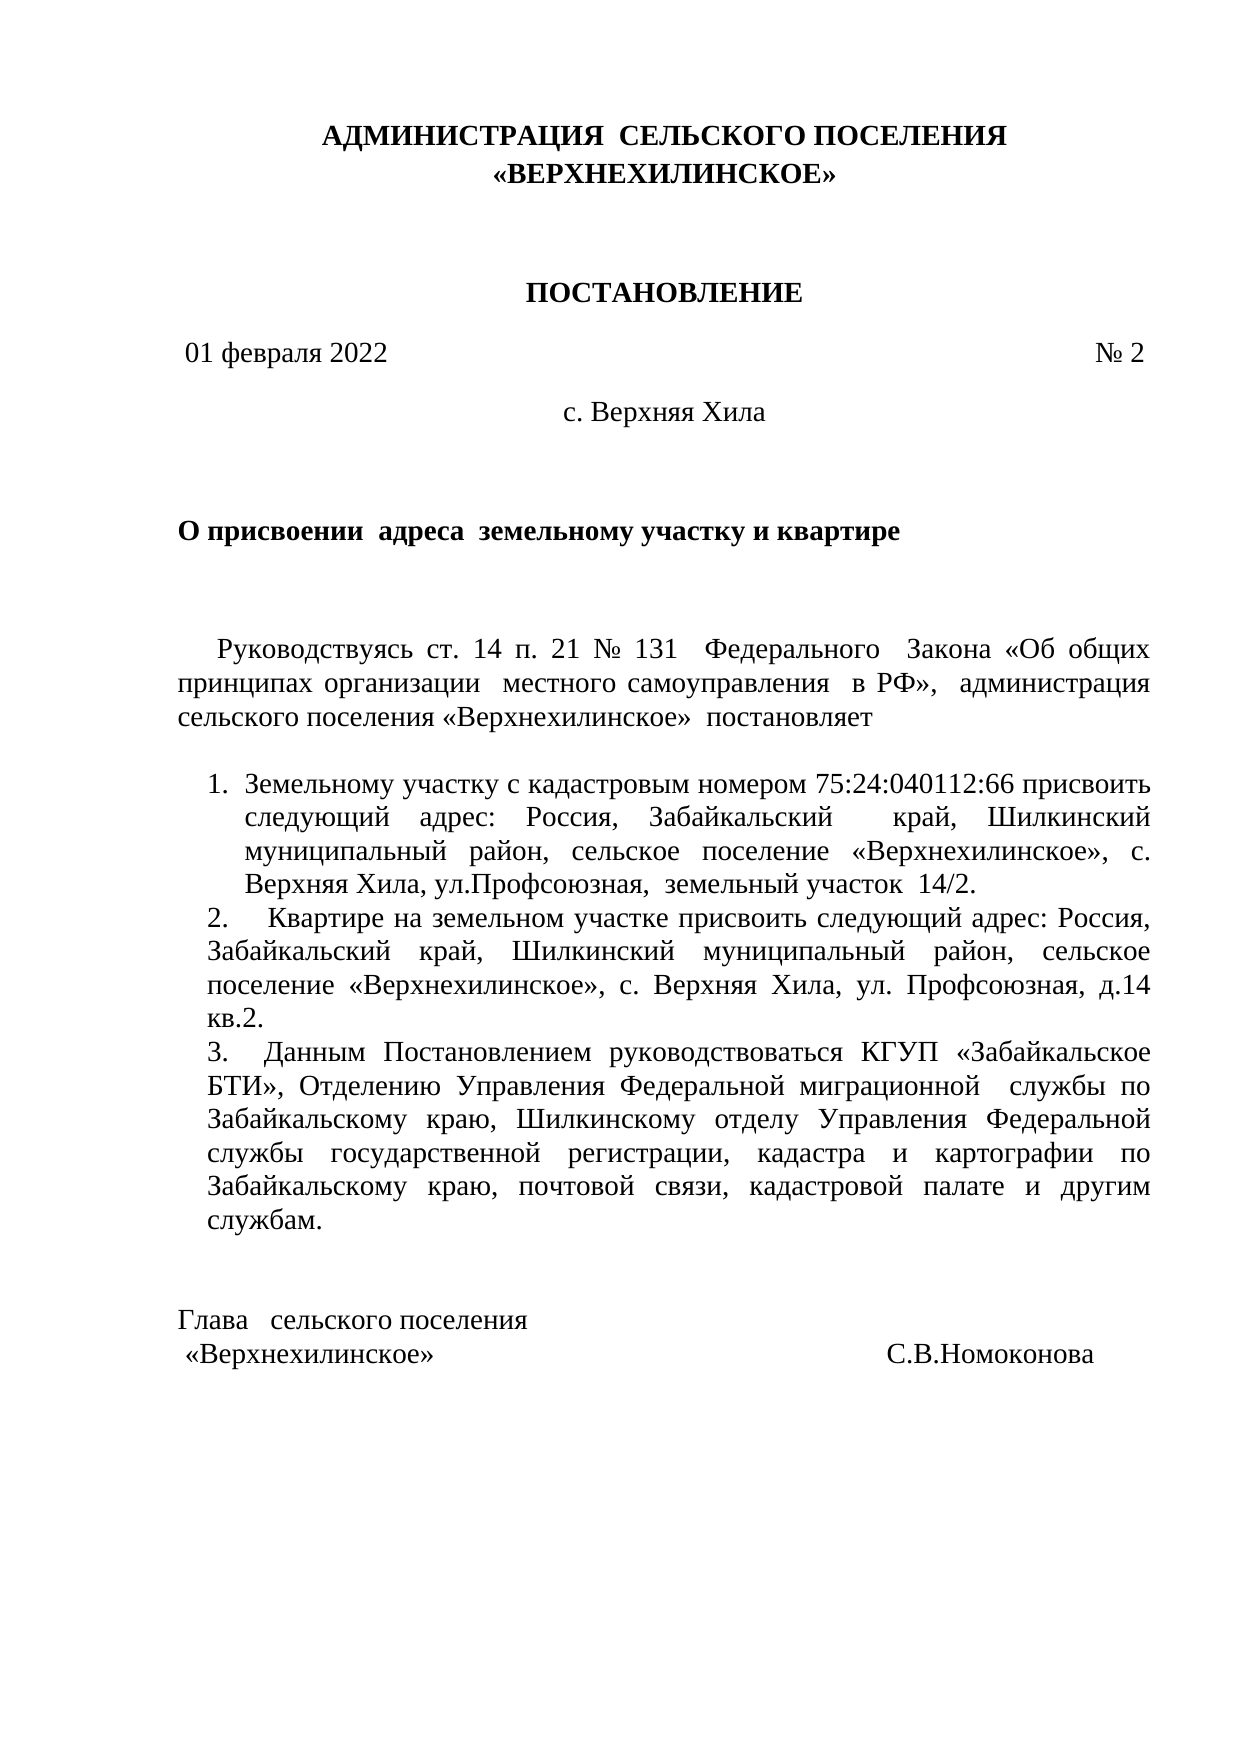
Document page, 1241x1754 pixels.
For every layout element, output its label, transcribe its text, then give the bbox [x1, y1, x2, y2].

text ПОСТАНОВЛЕНИЕ [177, 275, 1152, 309]
text 3. Данным Постановлением руководствоваться КГУП «Забайкальское БТИ», Отделению Управления Федеральной миграционной службы по Забайкальскому краю, Шилкинскому отделу Управления Федеральной службы государственной регистрации, кадастра и картографии по Забайкальскому краю, почтовой связи, кадастровой палате и другим службам. [207, 1034, 1152, 1235]
list Земельному участку с кадастровым номером 75:24:040112:66 присвоить следующий адрес: Россия, Забайкальский край, Шилкинский муниципальный район, сельское поселение «Верхнехилинское», с. Верхняя Хила, ул.Профсоюзная, земельный участок 14/2. [207, 766, 1152, 900]
text 2. Квартире на земельном участке присвоить следующий адрес: Россия, Забайкальский край, Шилкинский муниципальный район, сельское поселение «Верхнехилинское», с. Верхняя Хила, ул. Профсоюзная, д.14 кв.2. [207, 900, 1152, 1034]
text АДМИНИСТРАЦИЯ СЕЛЬСКОГО ПОСЕЛЕНИЯ «ВЕРХНЕХИЛИНСКОЕ» [177, 118, 1152, 190]
text с. Верхняя Хила [177, 394, 1152, 428]
text «Верхнехилинское» С.В.Номоконова [177, 1336, 1152, 1369]
text Глава сельского поселения [177, 1302, 1152, 1336]
text О присвоении адреса земельному участку и квартире [177, 513, 1152, 546]
text 01 февраля 2022 № 2 [177, 335, 1152, 368]
text Руководствуясь ст. 14 п. 21 № 131 Федерального Закона «Об общих принципах организации местного самоуправления в РФ», администрация сельского поселения «Верхнехилинское» постановляет [177, 632, 1152, 732]
